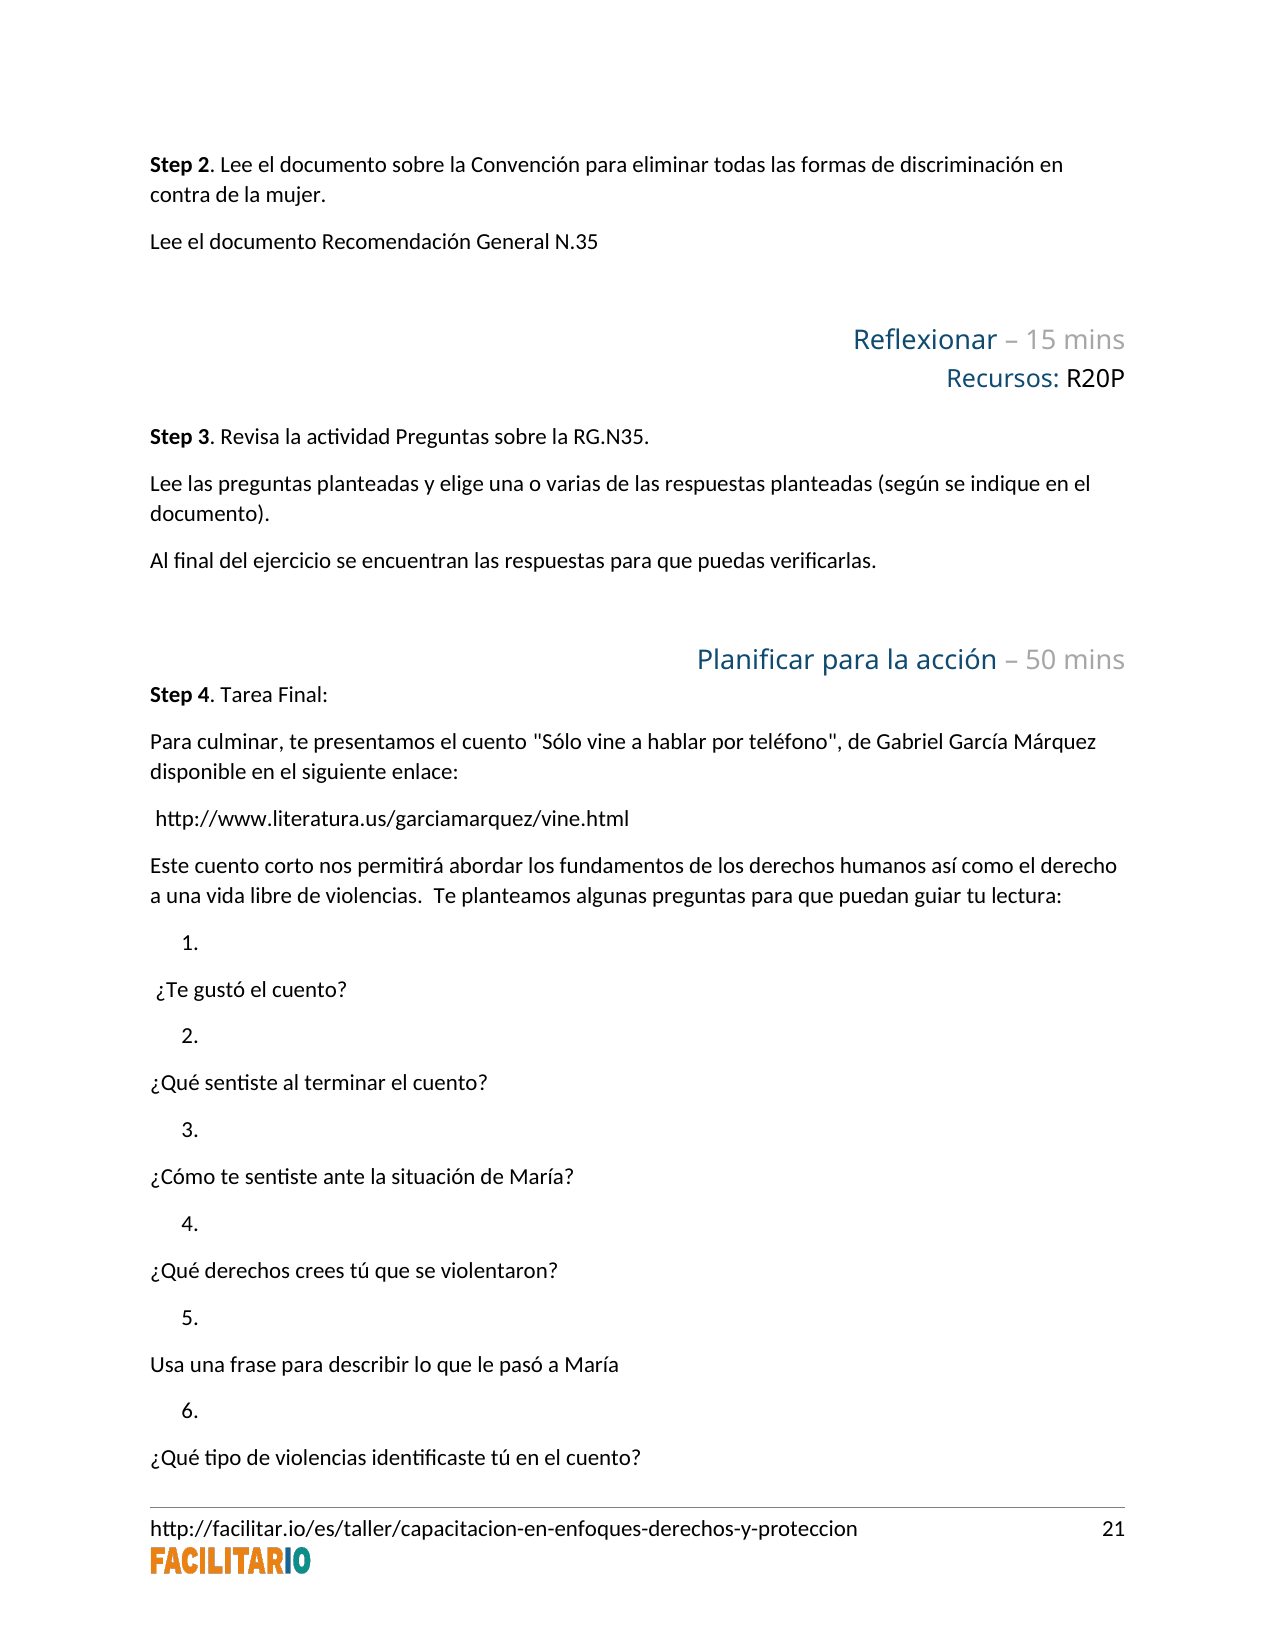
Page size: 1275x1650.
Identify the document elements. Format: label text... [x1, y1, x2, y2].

subtitle Reflexionar – 15 mins [150, 321, 1125, 358]
text 4. [150, 1209, 1125, 1237]
picture [145, 1544, 315, 1576]
text ¿Qué sentiste al terminar el cuento? [150, 1068, 1125, 1096]
text Recursos: R20P [150, 361, 1125, 395]
text ¿Te gustó el cuento? [150, 975, 1125, 1003]
text Step 4. Tarea Final: [150, 680, 1125, 708]
text Este cuento corto nos permitirá abordar los fundamentos de los derechos humanos así como el derecho a una vida libre de violencias. Te planteamos algunas preguntas para que puedan guiar tu lectura: [150, 851, 1125, 909]
text Step 2. Lee el documento sobre la Convención para eliminar todas las formas de discriminación en contra de la mujer. [150, 150, 1125, 208]
text 3. [150, 1115, 1125, 1143]
text Lee el documento Recomendación General N.35 [150, 227, 1125, 255]
text 1. [150, 928, 1125, 956]
text 2. [150, 1022, 1125, 1049]
text ¿Qué derechos crees tú que se violentaron? [150, 1256, 1125, 1284]
text ¿Cómo te sentiste ante la situación de María? [150, 1162, 1125, 1190]
text Usa una frase para describir lo que le pasó a María [150, 1350, 1125, 1378]
text Step 3. Revisa la actividad Preguntas sobre la RG.N35. [150, 422, 1125, 450]
text 5. [150, 1303, 1125, 1331]
text Al final del ejercicio se encuentran las respuestas para que puedas verificarlas. [150, 546, 1125, 574]
subtitle Planificar para la acción – 50 mins [150, 640, 1125, 677]
text Lee las preguntas planteadas y elige una o varias de las respuestas planteadas (según se indique en el documento). [150, 469, 1125, 527]
text http://www.literatura.us/garciamarquez/vine.html [150, 804, 1125, 832]
text 6. [150, 1397, 1125, 1424]
text ¿Qué tipo de violencias identificaste tú en el cuento? [150, 1443, 1125, 1471]
text Para culminar, te presentamos el cuento "Sólo vine a hablar por teléfono", de Gabriel García Márquez disponible en el siguiente enlace: [150, 727, 1125, 785]
